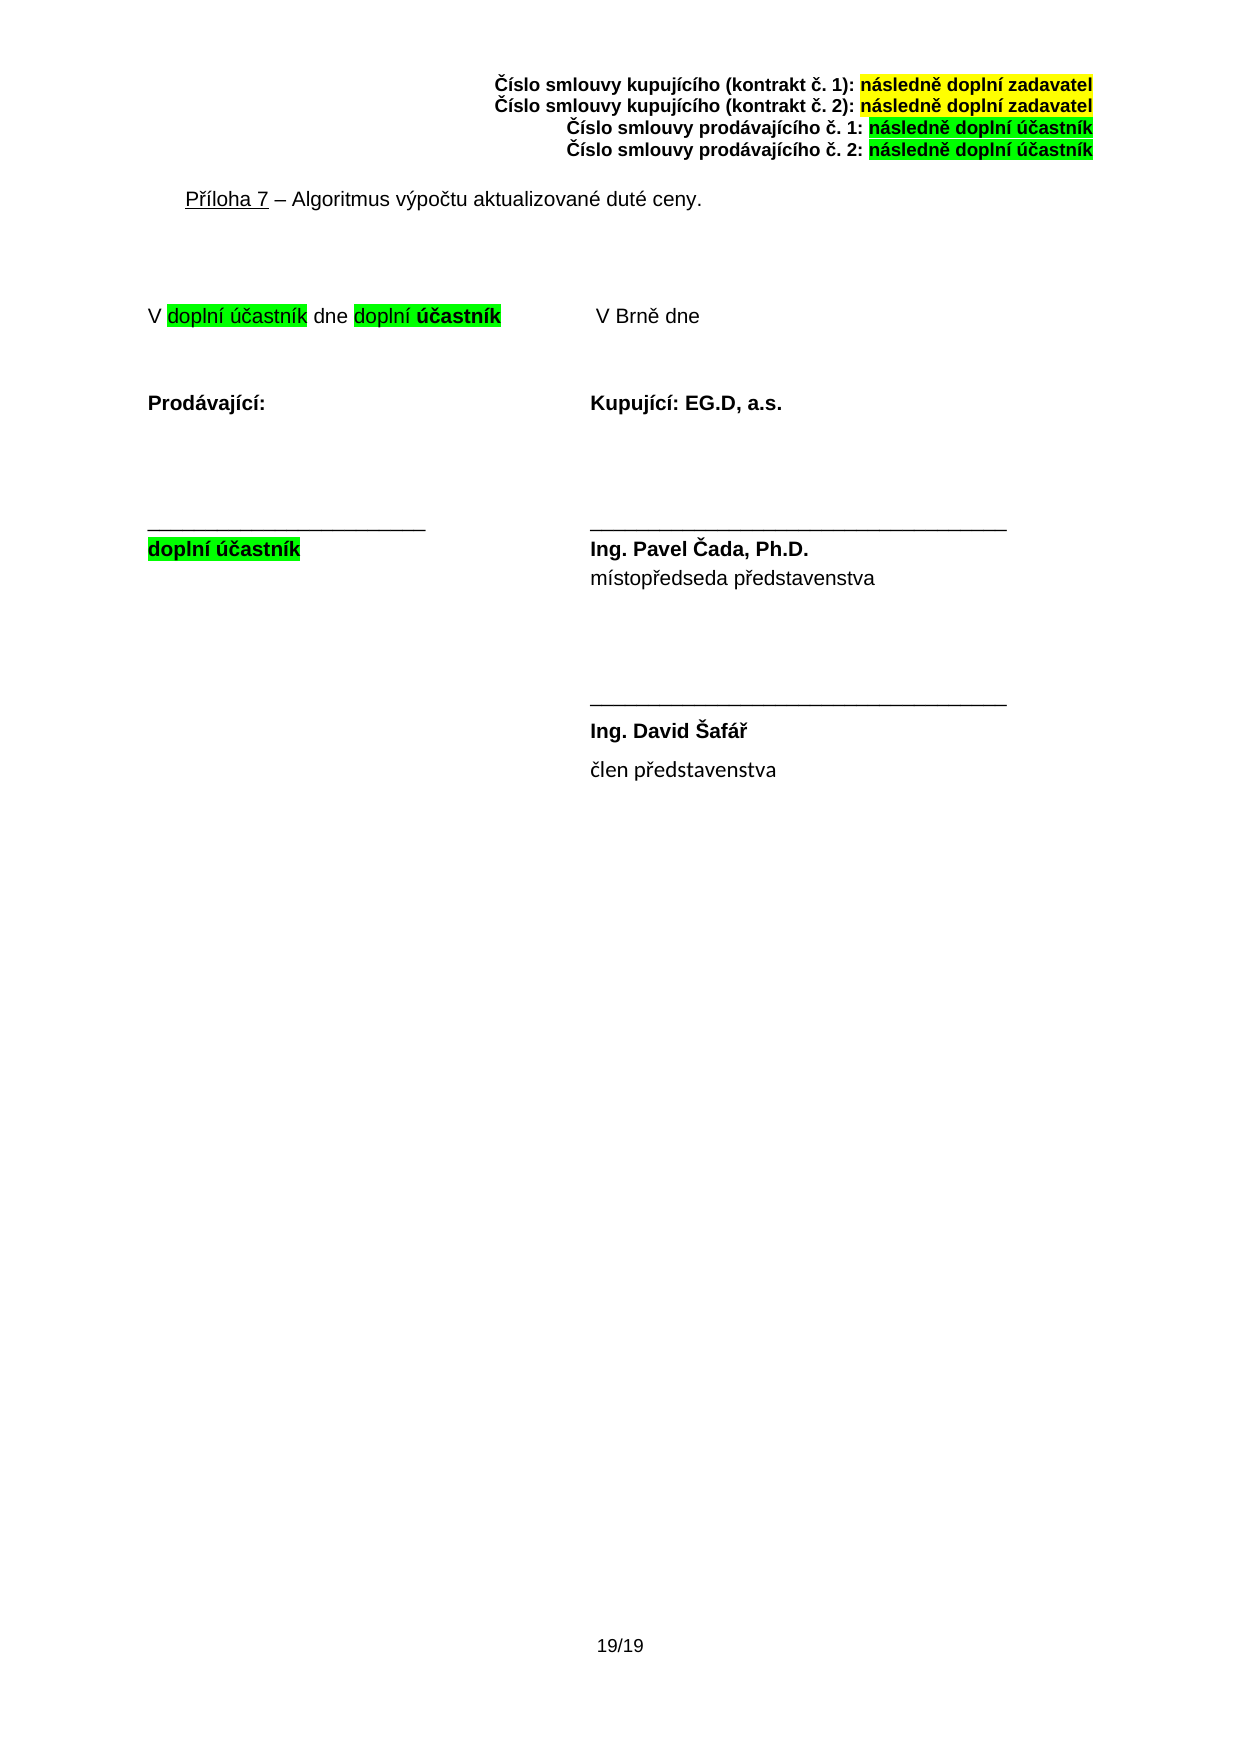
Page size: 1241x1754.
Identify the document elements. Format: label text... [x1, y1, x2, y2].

text doplní účastník Ing. Pavel Čada, Ph.D. [148, 532, 1093, 561]
text Prodávající: Kupující: EG.D, a.s. [148, 386, 1093, 415]
text ________________________ ____________________________________ [148, 502, 1093, 532]
text Ing. David Šafář [148, 719, 1093, 743]
text člen představenstva [516, 756, 1093, 783]
text místopředseda představenstva [148, 561, 1093, 590]
text V doplní účastník dne doplní účastník V Brně dne [148, 298, 1093, 327]
text ____________________________________ [148, 677, 1093, 707]
text Příloha 7 – Algoritmus výpočtu aktualizované duté ceny. [185, 182, 1093, 211]
